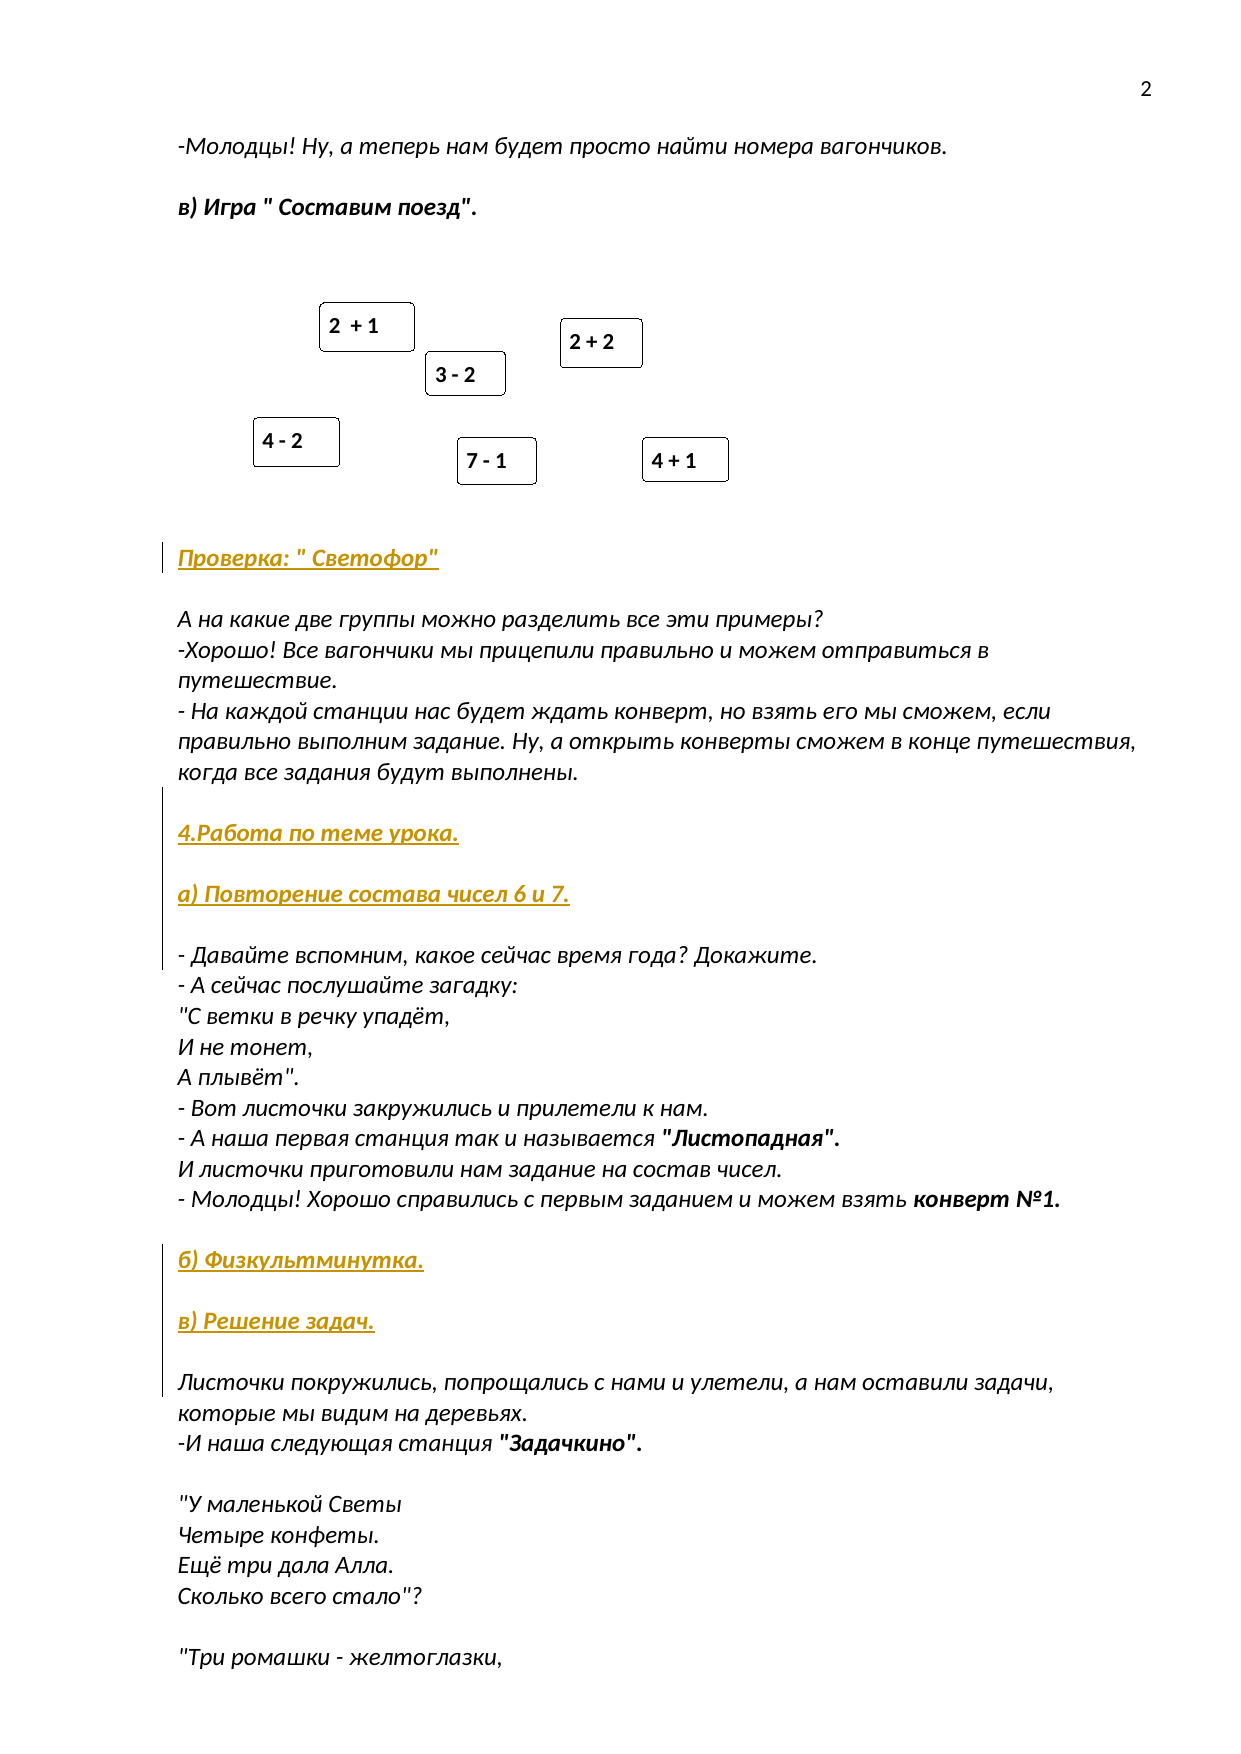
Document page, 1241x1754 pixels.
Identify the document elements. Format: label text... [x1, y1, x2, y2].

text Сколько всего стало"? [177, 1580, 1152, 1611]
text -Хорошо! Все вагончики мы прицепили правильно и можем отправиться в путешествие. [177, 634, 1152, 695]
text -И наша следующая станция "Задачкино". [177, 1427, 1152, 1458]
text "Три ромашки - желтоглазки, [177, 1641, 1152, 1672]
text А плывёт". [177, 1061, 1152, 1092]
text И не тонет, [177, 1031, 1152, 1061]
text - А наша первая станция так и называется "Листопадная". [177, 1122, 1152, 1153]
text - Молодцы! Хорошо справились с первым заданием и можем взять конверт №1. [177, 1183, 1152, 1214]
text Четыре конфеты. [177, 1519, 1152, 1549]
text "С ветки в речку упадёт, [177, 1000, 1152, 1031]
text в) Игра " Составим поезд". [177, 191, 1152, 221]
text - А сейчас послушайте загадку: [177, 970, 1152, 1000]
text - Давайте вспомним, какое сейчас время года? Докажите. [177, 939, 1152, 970]
text Ещё три дала Алла. [177, 1549, 1152, 1580]
text -Молодцы! Ну, а теперь нам будет просто найти номера вагончиков. [177, 130, 1152, 160]
text Листочки покружились, попрощались с нами и улетели, а нам оставили задачи, которые мы видим на деревьях. [177, 1366, 1152, 1427]
text - Вот листочки закружились и прилетели к нам. [177, 1092, 1152, 1122]
text А на какие две группы можно разделить все эти примеры? [177, 603, 1152, 634]
text "У маленькой Светы [177, 1488, 1152, 1519]
text - На каждой станции нас будет ждать конверт, но взять его мы сможем, если правильно выполним задание. Ну, а открыть конверты сможем в конце путешествия, когда все задания будут выполнены. [177, 695, 1152, 787]
text И листочки приготовили нам задание на состав чисел. [177, 1153, 1152, 1183]
